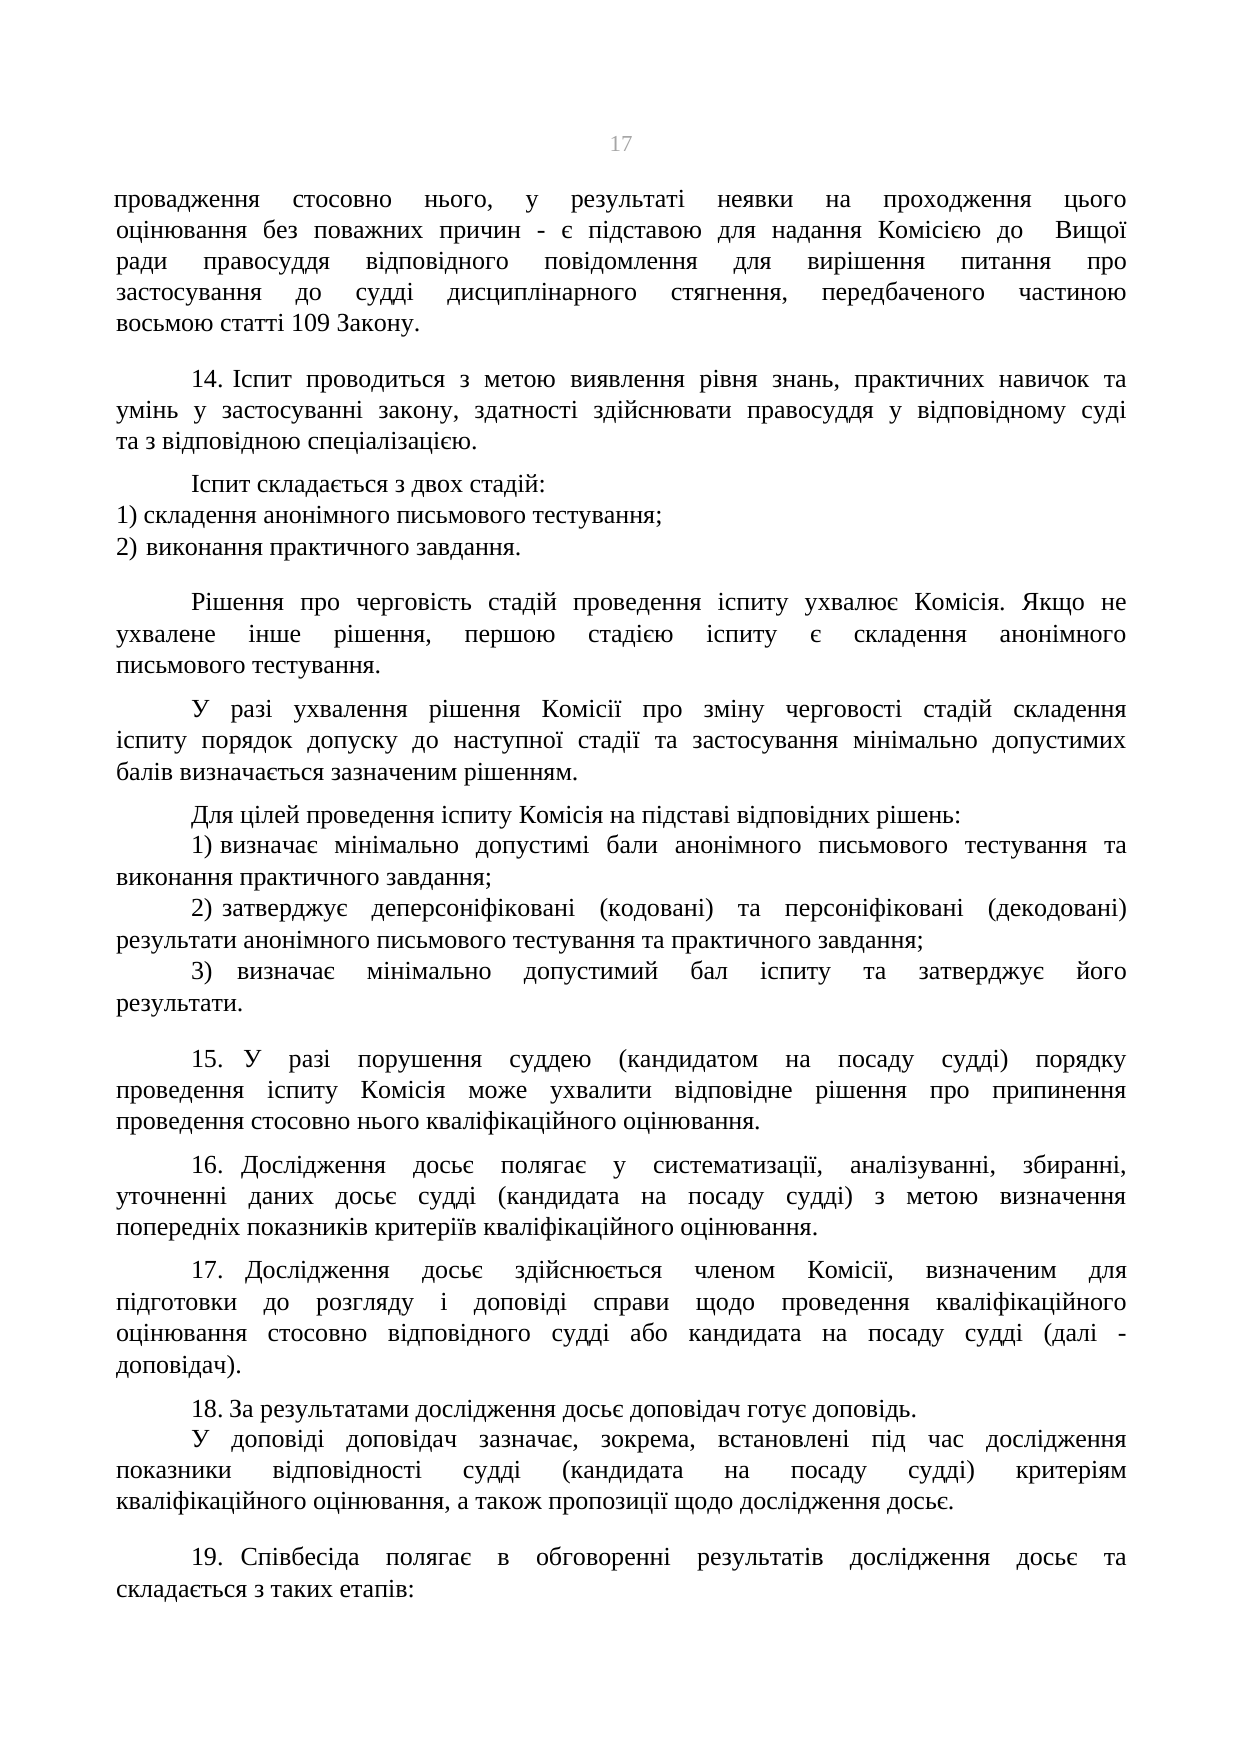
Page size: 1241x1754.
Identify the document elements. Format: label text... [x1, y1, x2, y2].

list складення анонімного письмового тестування; [116, 499, 1130, 530]
list За результатами дослідження досьє доповідач готує доповідь. [116, 1396, 1130, 1422]
text Рішення про черговість стадій проведення іспиту ухвалює Комісія. Якщо не ухвалене інше рішення, першою стадією іспиту є складення анонімного письмового тестування. [116, 586, 1128, 680]
list визначає мінімально допустимі бали анонімного письмового тестування та виконання практичного завдання; [116, 829, 1128, 892]
list виконання практичного завдання. [116, 530, 1130, 561]
list визначає мінімально допустимий бал іспиту та затверджує його результати. [116, 954, 1128, 1017]
list Дослідження досьє полягає у систематизації, аналізуванні, збиранні, уточненні даних досьє судді (кандидата на посаду судді) з метою визначення попередніх показників критеріїв кваліфікаційного оцінювання. [116, 1148, 1128, 1242]
text Для цілей проведення іспиту Комісія на підставі відповідних рішень: [116, 803, 1130, 829]
text У доповіді доповідач зазначає, зокрема, встановлені під час дослідження показники відповідності судді (кандидата на посаду судді) критеріям кваліфікаційного оцінювання, а також пропозиції щодо дослідження досьє. [116, 1422, 1128, 1516]
text 17 [114, 126, 1128, 157]
text Іспит складається з двох стадій: [116, 468, 1130, 499]
list У разі порушення суддею (кандидатом на посаду судді) порядку проведення іспиту Комісія може ухвалити відповідне рішення про припинення проведення стосовно нього кваліфікаційного оцінювання. [116, 1043, 1128, 1136]
text провадження стосовно нього, у результаті неявки на проходження цього оцінювання без поважних причин - є підставою для надання Комісією до Вищої ради правосуддя відповідного повідомлення для вирішення питання про застосування до судді дисциплінарного стягнення, передбаченого частиною восьмою статті 109 Закону. [114, 182, 1128, 337]
list Співбесіда полягає в обговоренні результатів дослідження досьє та складається з таких етапів: [116, 1540, 1128, 1604]
list Дослідження досьє здійснюється членом Комісії, визначеним для підготовки до розгляду і доповіді справи щодо проведення кваліфікаційного оцінювання стосовно відповідного судді або кандидата на посаду судді (далі - доповідач). [116, 1254, 1128, 1379]
list Іспит проводиться з метою виявлення рівня знань, практичних навичок та умінь у застосуванні закону, здатності здійснювати правосуддя у відповідному суді та з відповідною спеціалізацією. [116, 362, 1128, 456]
text У разі ухвалення рішення Комісії про зміну черговості стадій складення іспиту порядок допуску до наступної стадії та застосування мінімально допустимих балів визначається зазначеним рішенням. [116, 693, 1128, 786]
list затверджує деперсоніфіковані (кодовані) та персоніфіковані (декодовані) результати анонімного письмового тестування та практичного завдання; [116, 892, 1128, 954]
